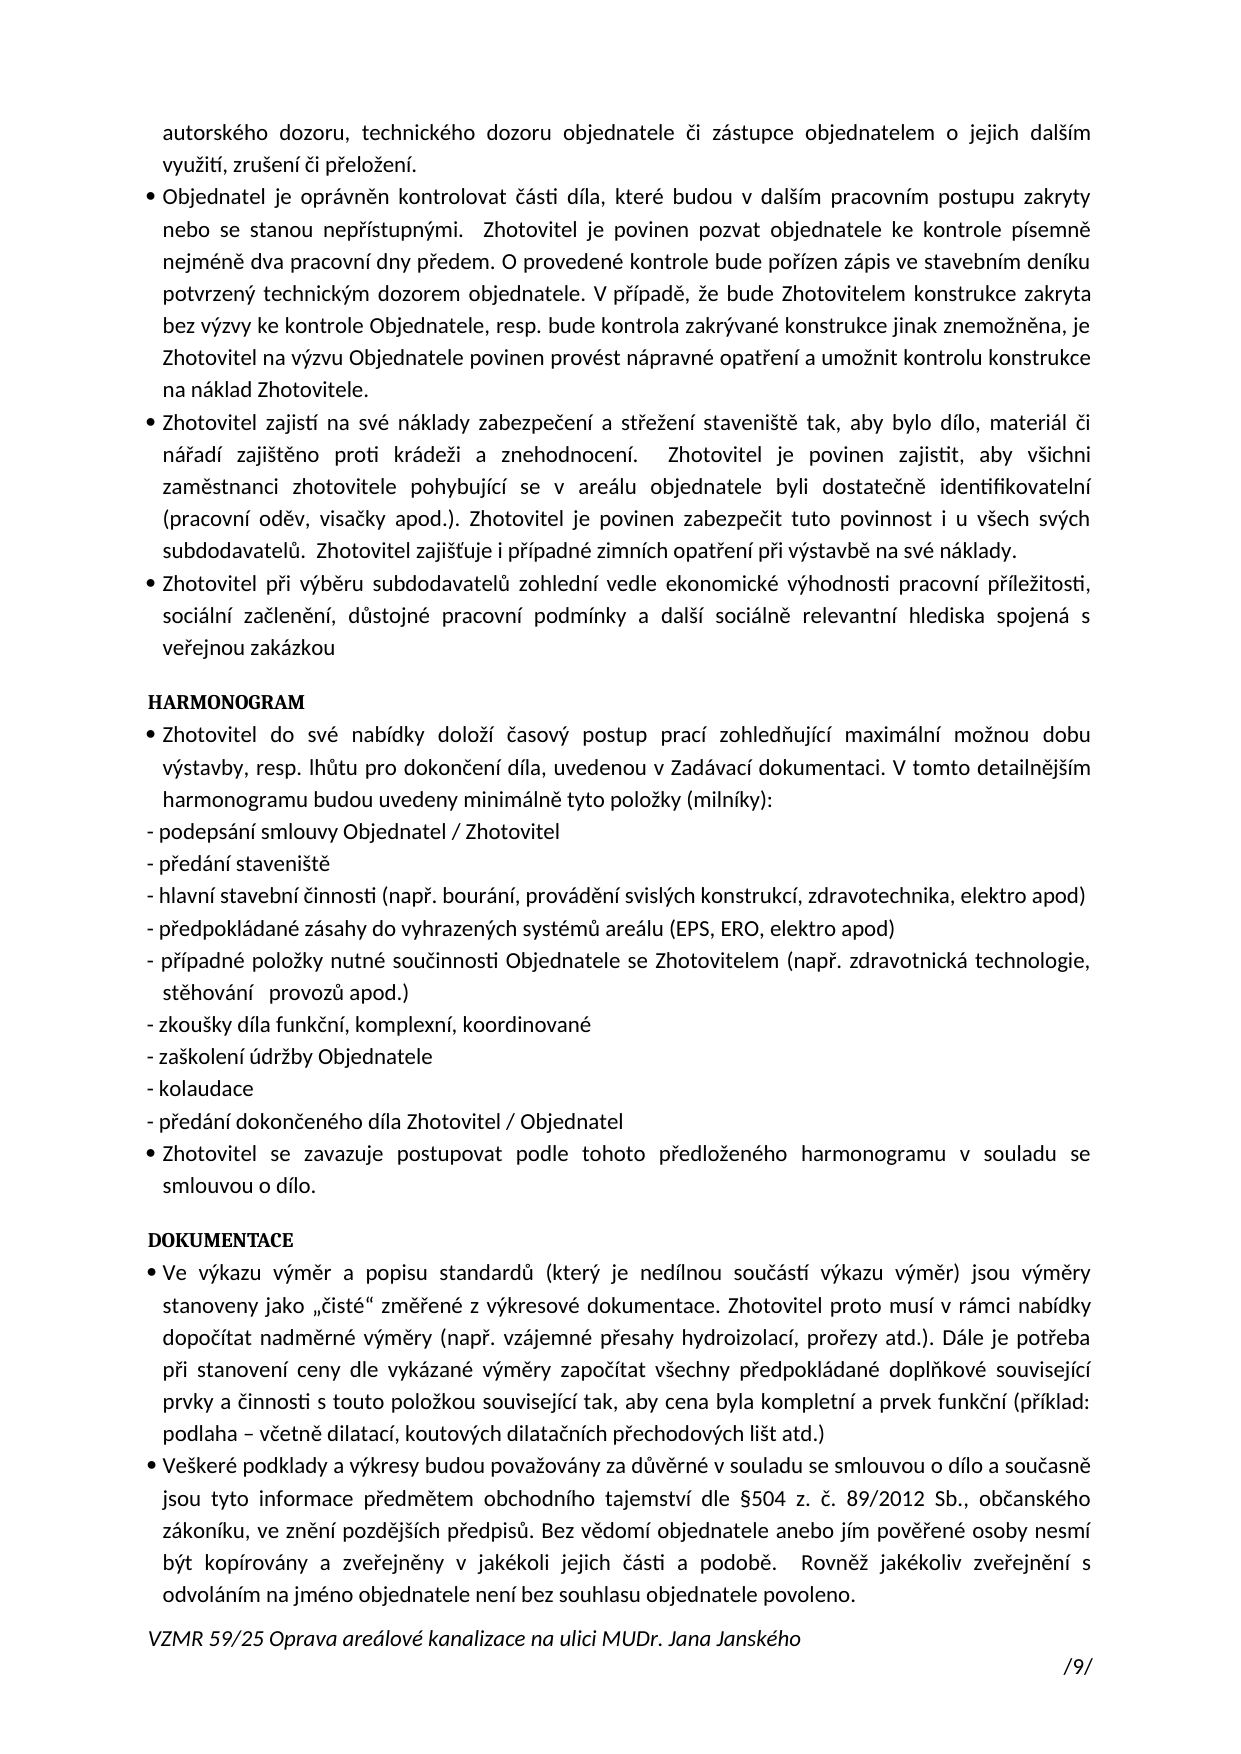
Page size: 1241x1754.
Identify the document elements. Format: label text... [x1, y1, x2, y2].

text - případné položky nutné součinnosti Objednatele se Zhotovitelem (např. zdravotnická technologie, stěhování provozů apod.) [147, 946, 1092, 1006]
list Zhotovitel zajistí na své náklady zabezpečení a střežení staveniště tak, aby bylo dílo, materiál či nářadí zajištěno proti krádeži a znehodnocení. Zhotovitel je povinen zajistit, aby všichni zaměstnanci zhotovitele pohybující se v areálu objednatele byli dostatečně identifikovatelní (pracovní oděv, visačky apod.). Zhotovitel je povinen zabezpečit tuto povinnost i u všech svých subdodavatelů. Zhotovitel zajišťuje i případné zimních opatření při výstavbě na své náklady. [147, 408, 1092, 564]
text - zkoušky díla funkční, komplexní, koordinované [147, 1010, 1092, 1038]
text - zaškolení údržby Objednatele [147, 1042, 1092, 1070]
subtitle DOKUMENTACE [148, 1228, 1092, 1252]
text - předpokládané zásahy do vyhrazených systémů areálu (EPS, ERO, elektro apod) [147, 914, 1092, 942]
list Zhotovitel do své nabídky doloží časový postup prací zohledňující maximální možnou dobu výstavby, resp. lhůtu pro dokončení díla, uvedenou v Zadávací dokumentaci. V tomto detailnějším harmonogramu budou uvedeny minimálně tyto položky (milníky): [147, 721, 1092, 813]
subtitle HARMONOGRAM [148, 690, 1092, 714]
text - předání staveniště [147, 849, 1092, 877]
list Zhotovitel při výběru subdodavatelů zohlední vedle ekonomické výhodnosti pracovní příležitosti, sociální začlenění, důstojné pracovní podmínky a další sociálně relevantní hlediska spojená s veřejnou zakázkou [147, 569, 1092, 661]
text - kolaudace [147, 1074, 1092, 1103]
list Ve výkazu výměr a popisu standardů (který je nedílnou součástí výkazu výměr) jsou výměry stanoveny jako „čisté“ změřené z výkresové dokumentace. Zhotovitel proto musí v rámci nabídky dopočítat nadměrné výměry (např. vzájemné přesahy hydroizolací, prořezy atd.). Dále je potřeba při stanovení ceny dle vykázané výměry započítat všechny předpokládané doplňkové související prvky a činnosti s touto položkou související tak, aby cena byla kompletní a prvek funkční (příklad: podlaha – včetně dilatací, koutových dilatačních přechodových lišt atd.) [148, 1258, 1092, 1447]
text - hlavní stavební činnosti (např. bourání, provádění svislých konstrukcí, zdravotechnika, elektro apod) [147, 881, 1092, 909]
text - předání dokončeného díla Zhotovitel / Objednatel [147, 1107, 1092, 1135]
list Objednatel je oprávněn kontrolovat části díla, které budou v dalším pracovním postupu zakryty nebo se stanou nepřístupnými. Zhotovitel je povinen pozvat objednatele ke kontrole písemně nejméně dva pracovní dny předem. O provedené kontrole bude pořízen zápis ve stavebním deníku potvrzený technickým dozorem objednatele. V případě, že bude Zhotovitelem konstrukce zakryta bez výzvy ke kontrole Objednatele, resp. bude kontrola zakrývané konstrukce jinak znemožněna, je Zhotovitel na výzvu Objednatele povinen provést nápravné opatření a umožnit kontrolu konstrukce na náklad Zhotovitele. [147, 182, 1092, 404]
text - podepsání smlouvy Objednatel / Zhotovitel [147, 817, 1092, 845]
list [147, 118, 1092, 178]
list Veškeré podklady a výkresy budou považovány za důvěrné v souladu se smlouvou o dílo a současně jsou tyto informace předmětem obchodního tajemství dle §504 z. č. 89/2012 Sb., občanského zákoníku, ve znění pozdějších předpisů. Bez vědomí objednatele anebo jím pověřené osoby nesmí být kopírovány a zveřejněny v jakékoli jejich části a podobě. Rovněž jakékoliv zveřejnění s odvoláním na jméno objednatele není bez souhlasu objednatele povoleno. [148, 1452, 1092, 1608]
list Zhotovitel se zavazuje postupovat podle tohoto předloženého harmonogramu v souladu se smlouvou o dílo. [147, 1139, 1092, 1199]
